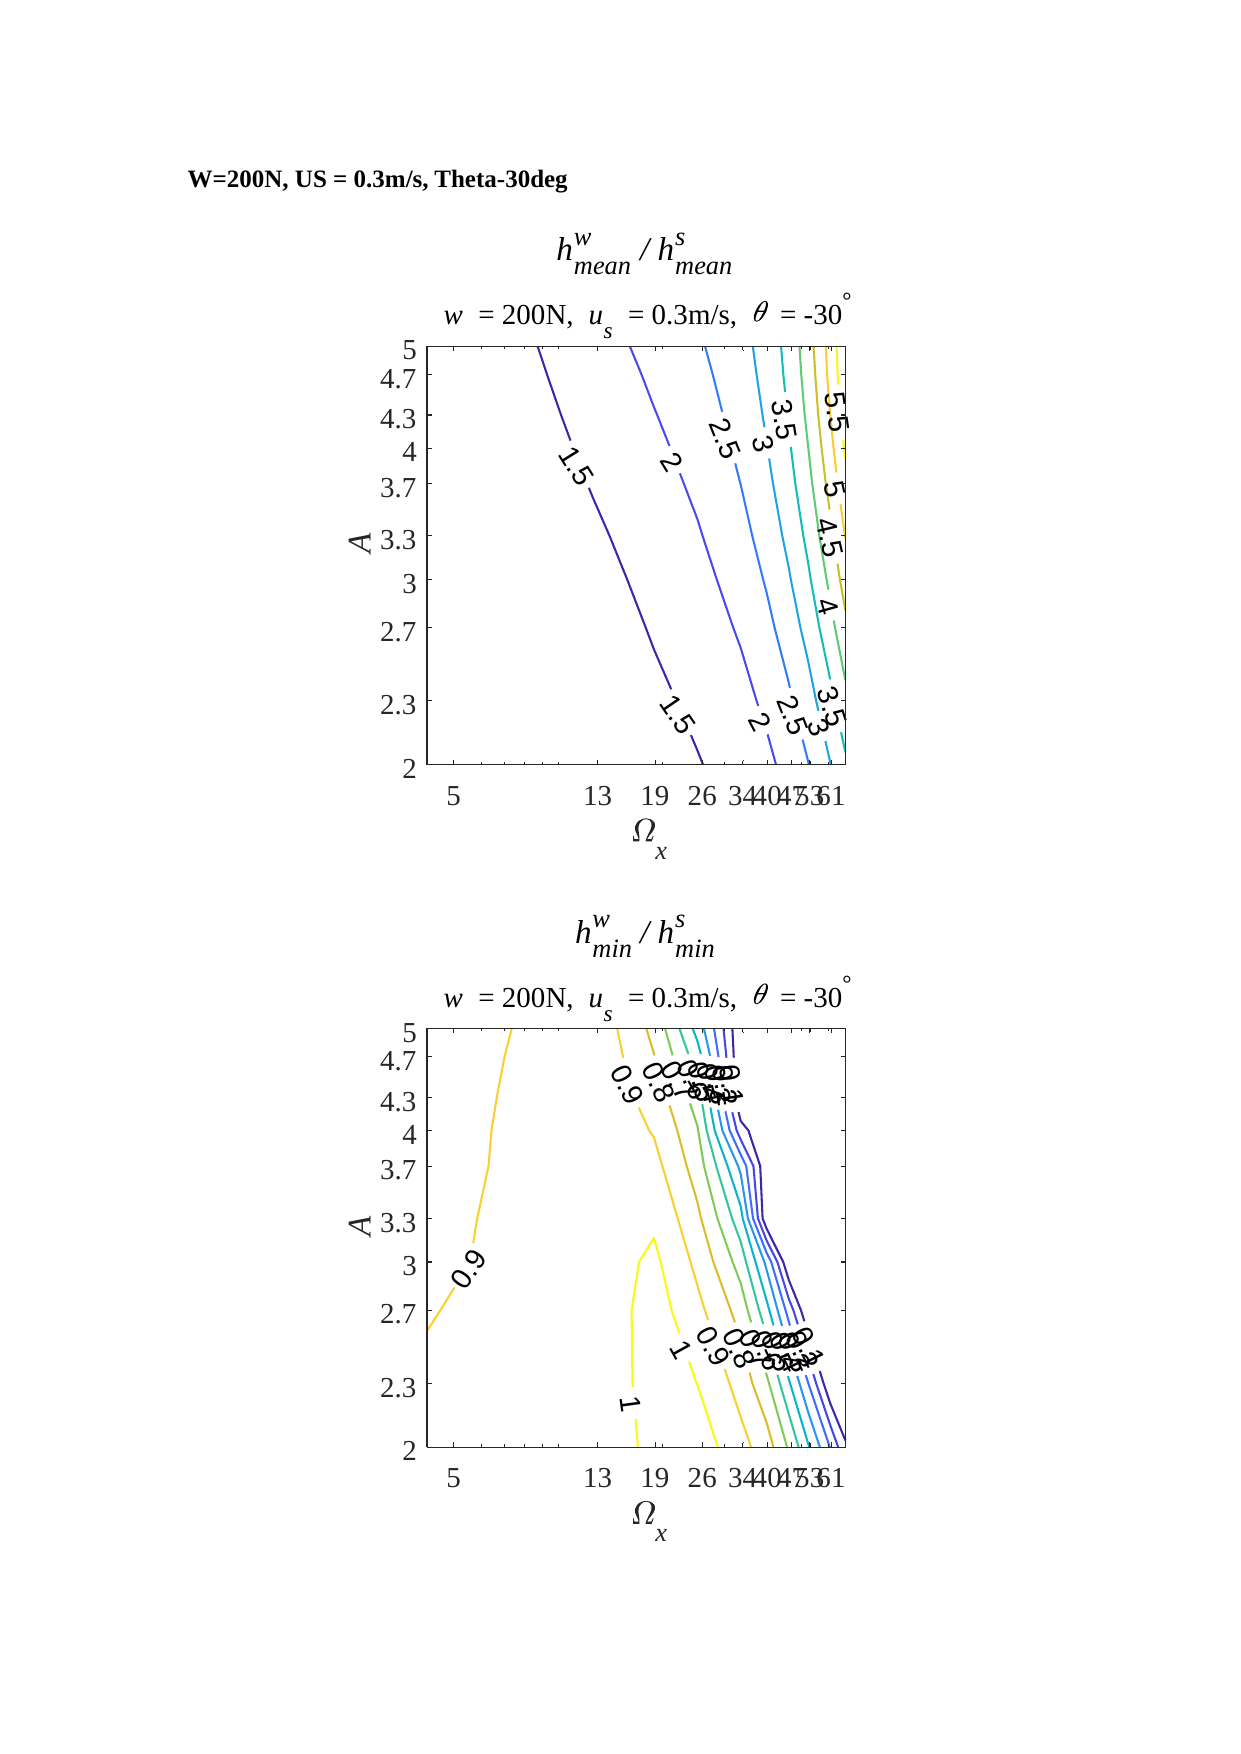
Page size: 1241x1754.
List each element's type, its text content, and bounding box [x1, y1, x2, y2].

subtitle W=200N, US = 0.3m/s, Theta-30deg [187, 162, 1053, 194]
